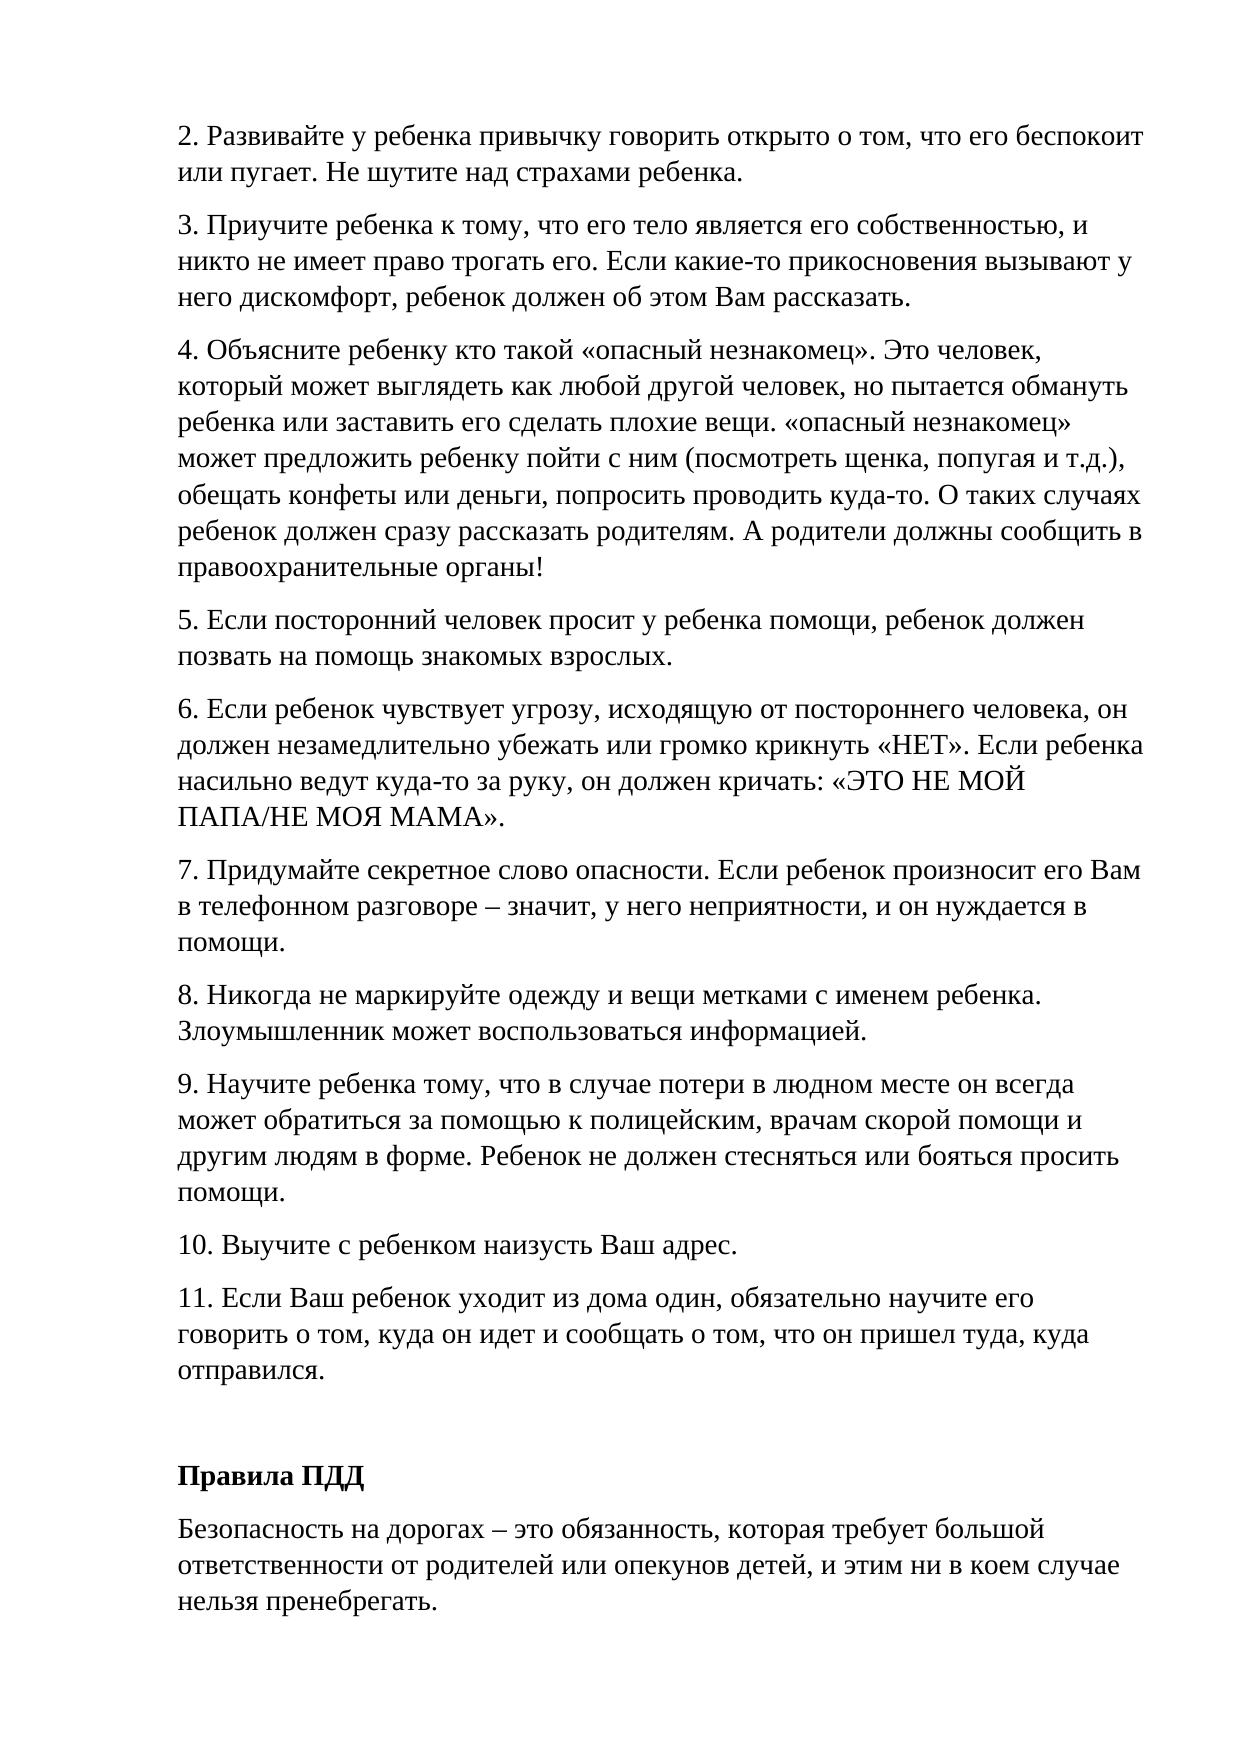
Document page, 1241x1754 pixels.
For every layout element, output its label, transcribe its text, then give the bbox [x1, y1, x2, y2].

text Правила ПДД [177, 1458, 1152, 1492]
text 11. Если Ваш ребенок уходит из дома один, обязательно научите его говорить о том, куда он идет и сообщать о том, что он пришел туда, куда отправился. [177, 1280, 1152, 1386]
text 9. Научите ребенка тому, что в случае потери в людном месте он всегда может обратиться за помощью к полицейским, врачам скорой помощи и другим людям в форме. Ребенок не должен стесняться или бояться просить помощи. [177, 1066, 1152, 1208]
text 8. Никогда не маркируйте одежду и вещи метками с именем ребенка. Злоумышленник может воспользоваться информацией. [177, 977, 1152, 1047]
text Безопасность на дорогах – это обязанность, которая требует большой ответственности от родителей или опекунов детей, и этим ни в коем случае нельзя пренебрегать. [177, 1511, 1152, 1617]
text 10. Выучите с ребенком наизусть Ваш адрес. [177, 1227, 1152, 1261]
text 4. Объясните ребенку кто такой «опасный незнакомец». Это человек, который может выглядеть как любой другой человек, но пытается обмануть ребенка или заставить его сделать плохие вещи. «опасный незнакомец» может предложить ребенку пойти с ним (посмотреть щенка, попугая и т.д.), обещать конфеты или деньги, попросить проводить куда-то. О таких случаях ребенок должен сразу рассказать родителям. А родители должны сообщить в правоохранительные органы! [177, 332, 1152, 583]
text 7. Придумайте секретное слово опасности. Если ребенок произносит его Вам в телефонном разговоре – значит, у него неприятности, и он нуждается в помощи. [177, 852, 1152, 958]
text 3. Приучите ребенка к тому, что его тело является его собственностью, и никто не имеет право трогать его. Если какие-то прикосновения вызывают у него дискомфорт, ребенок должен об этом Вам рассказать. [177, 207, 1152, 313]
text 5. Если посторонний человек просит у ребенка помощи, ребенок должен позвать на помощь знакомых взрослых. [177, 602, 1152, 672]
text 6. Если ребенок чувствует угрозу, исходящую от постороннего человека, он должен незамедлительно убежать или громко крикнуть «НЕТ». Если ребенка насильно ведут куда-то за руку, он должен кричать: «ЭТО НЕ МОЙ ПАПА/НЕ МОЯ МАМА». [177, 691, 1152, 833]
text 2. Развивайте у ребенка привычку говорить открыто о том, что его беспокоит или пугает. Не шутите над страхами ребенка. [177, 118, 1152, 188]
